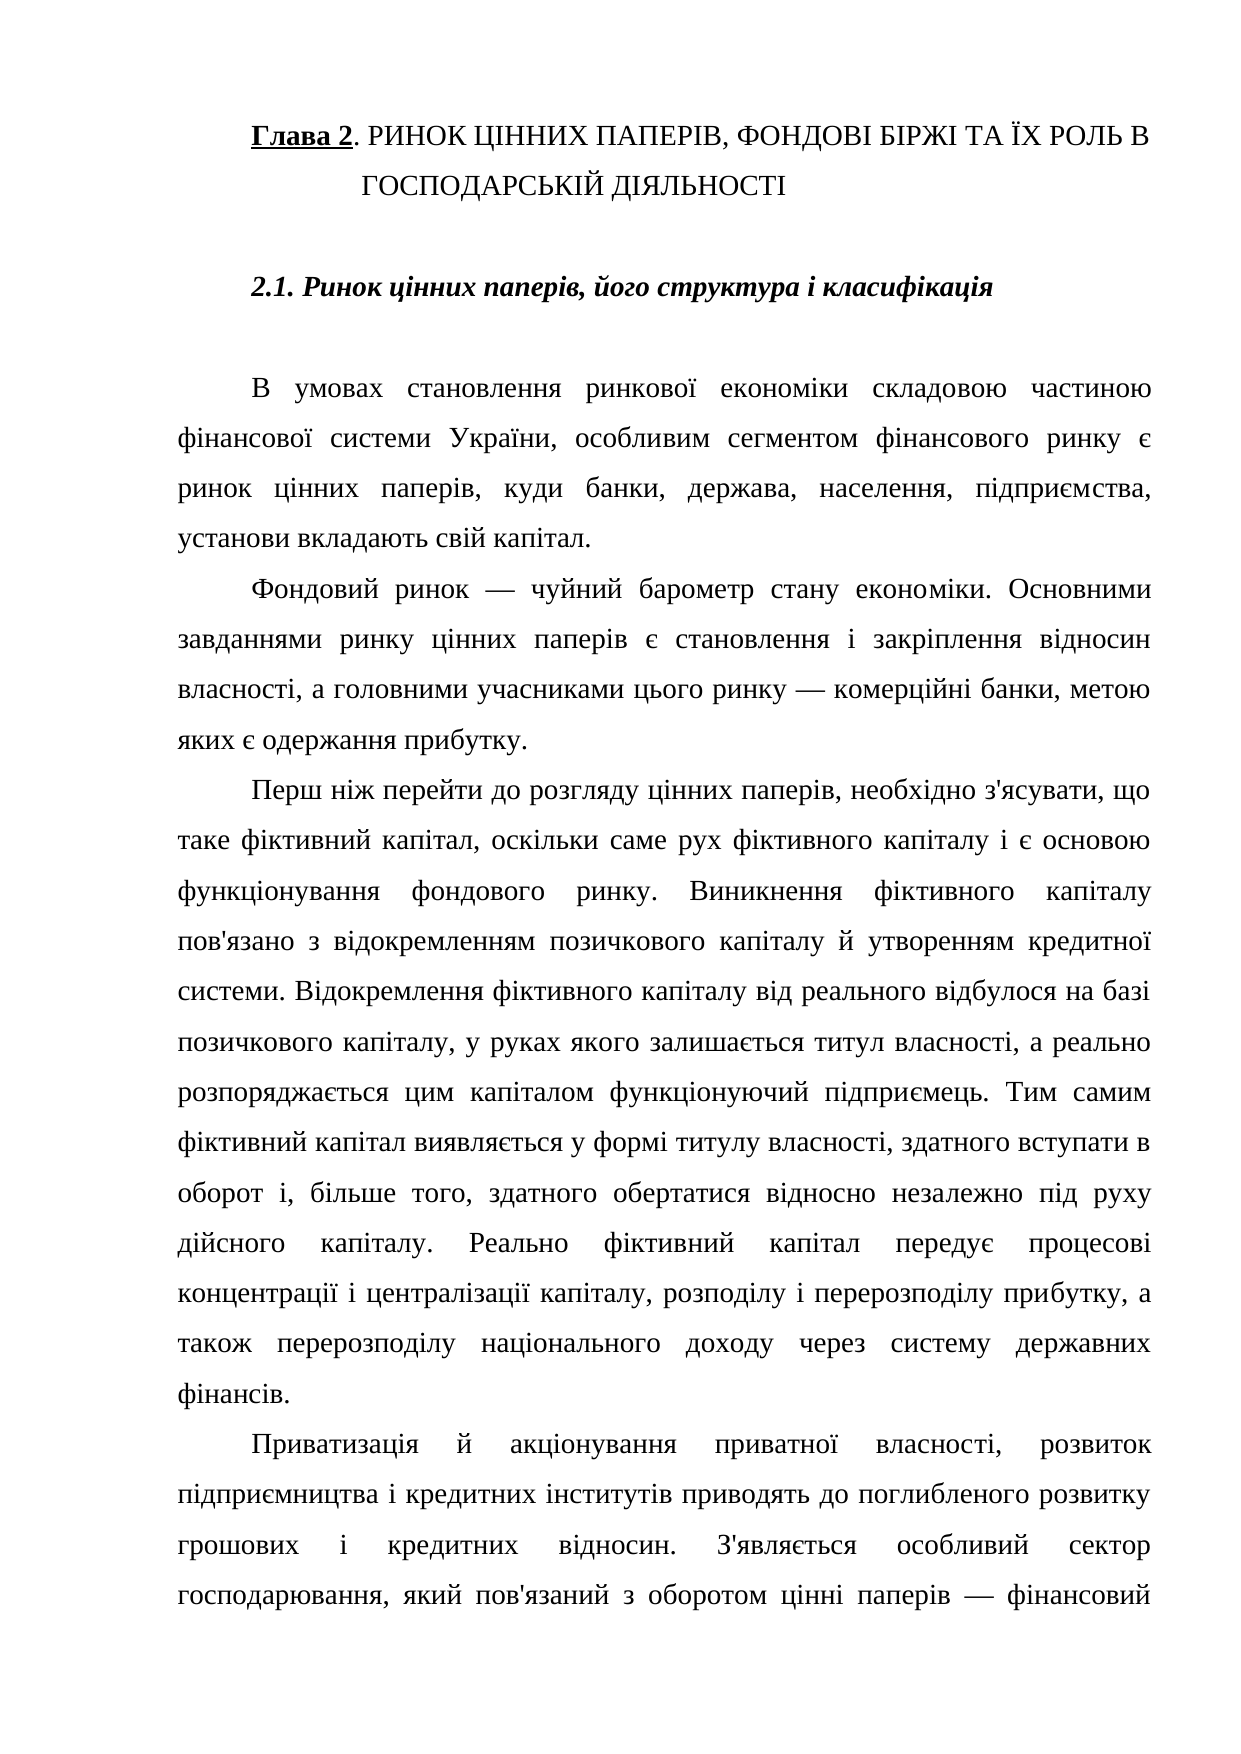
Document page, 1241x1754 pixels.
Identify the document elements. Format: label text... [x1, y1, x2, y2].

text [177, 1426, 1152, 1611]
text Глава 2. РИНОК ЦІННИХ ПАПЕРІВ, ФОНДОВІ БІРЖІ ТА ЇХ РОЛЬ В [177, 118, 1152, 152]
text ГОСПОДАРСЬКІЙ ДІЯЛЬНОСТІ [251, 168, 1152, 202]
text Перш ніж перейти до розгляду цінних паперів, необхідно з'ясувати, що таке фіктивний капітал, оскільки саме рух фіктивного капіталу і є основою функціонування фондового ринку. Виникнення фіктивного капіталу пов'язано з відокремленням позичкового капіталу й утворенням кредитної системи. Відокремлення фіктивного капіталу від реального відбулося на базі позичкового капіталу, у руках якого залишається титул власності, а реально розпоряджається цим капіталом функціонуючий підприємець. Тим самим фіктивний капітал виявляється у формі титулу власності, здатного вступати в оборот і, більше того, здатного обертатися відносно незалежно під руху дійсного капіталу. Реально фіктивний капітал передує процесові концентрації і централізації капіталу, розподілу і перерозподілу прибутку, а також перерозподілу національного доходу через систему державних фінансів. [177, 772, 1152, 1409]
text 2.1. Ринок цінних паперів, його структура і класифікація [177, 269, 1152, 303]
text В умовах становлення ринкової економіки складовою частиною фінансової системи України, особливим сегментом фінансового ринку є ринок цінних паперів, куди банки, держава, населення, підприємства, установи вкладають свій капітал. [177, 370, 1152, 554]
text Фондовий ринок — чуйний барометр стану економіки. Основними завданнями ринку цінних паперів є становлення і закріплення відносин власності, а головними учасниками цього ринку — комерційні банки, метою яких є одержання прибутку. [177, 571, 1152, 755]
